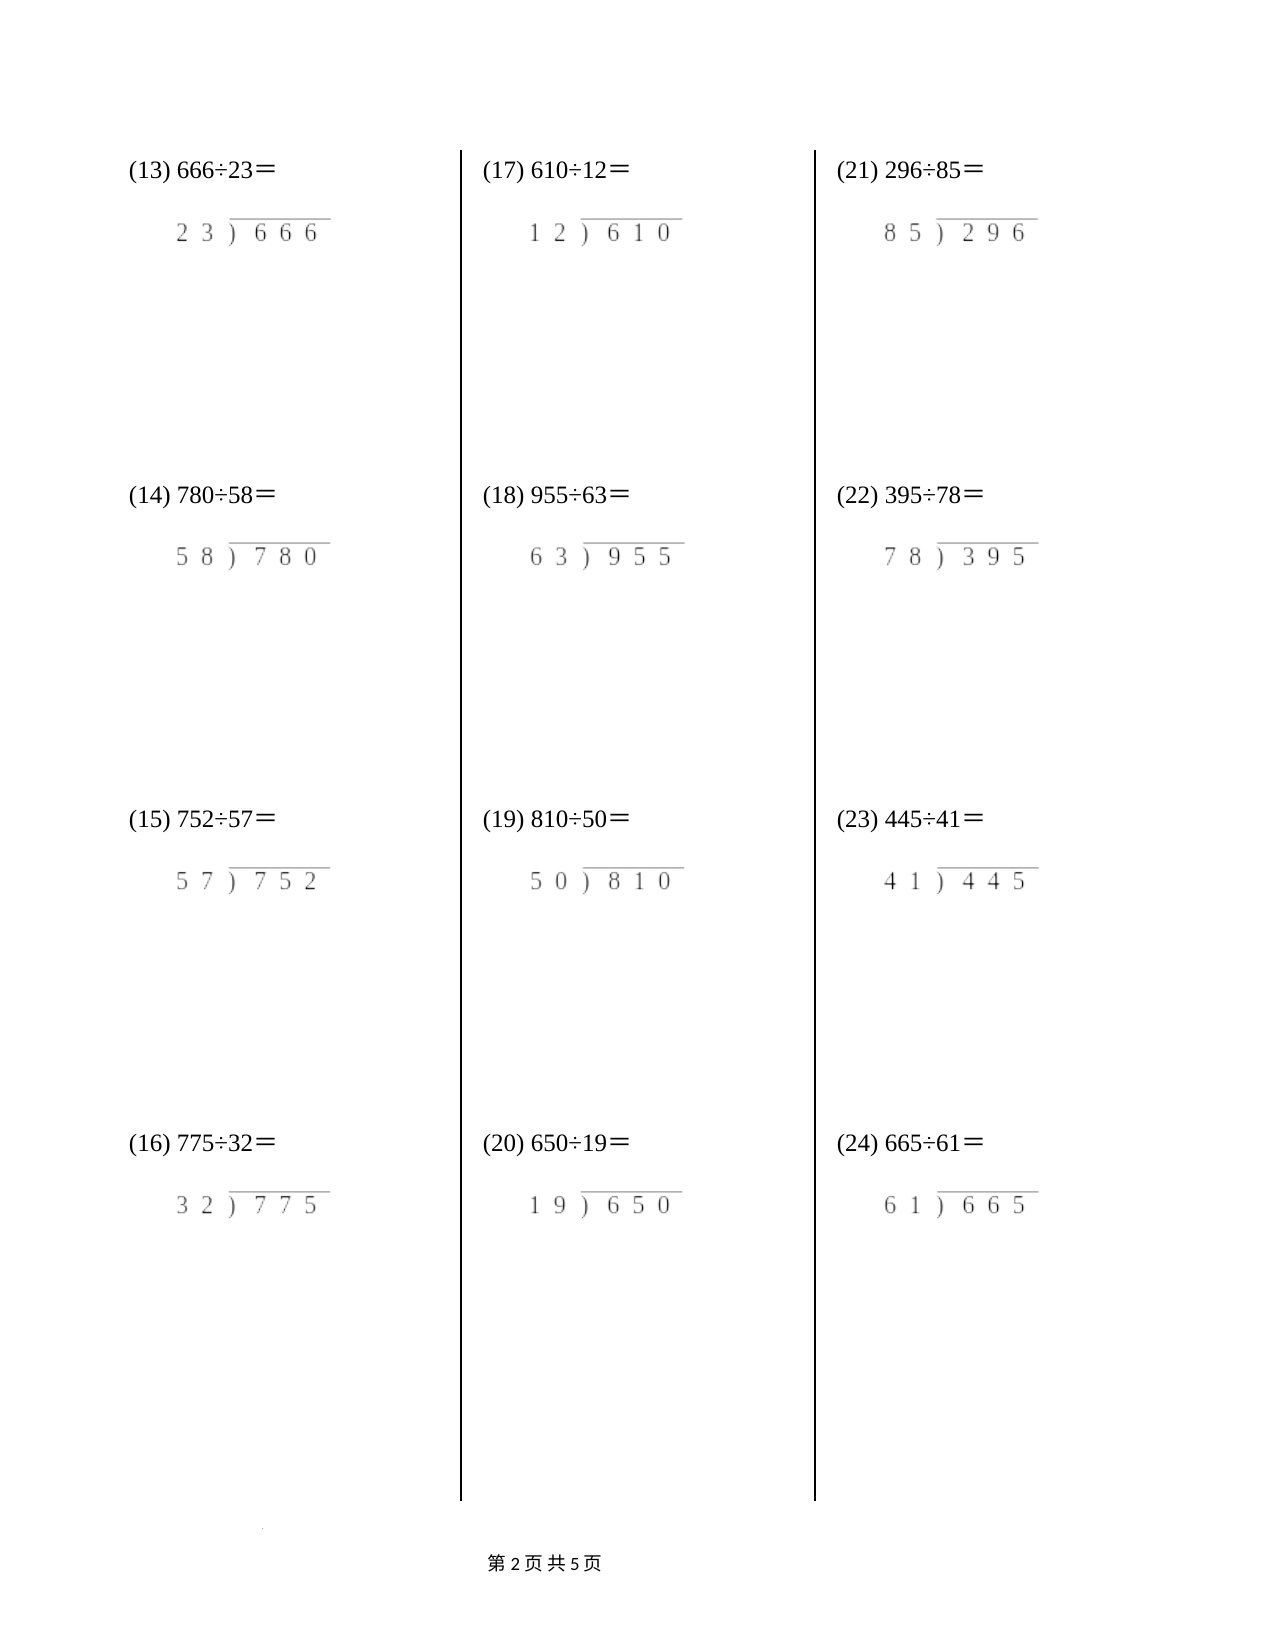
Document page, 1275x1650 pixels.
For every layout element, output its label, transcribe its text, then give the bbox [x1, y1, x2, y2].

text (13) 666÷23＝ [129, 150, 438, 350]
text (14) 780÷58＝ [129, 474, 438, 674]
text (17) 610÷12＝ [483, 150, 792, 350]
text (20) 650÷19＝ [483, 1122, 792, 1322]
text (19) 810÷50＝ [483, 798, 792, 998]
text (22) 395÷78＝ [837, 474, 1146, 674]
text (24) 665÷61＝ [837, 1122, 1146, 1322]
text (16) 775÷32＝ [129, 1122, 438, 1322]
text (15) 752÷57＝ [129, 798, 438, 998]
text (18) 955÷63＝ [483, 474, 792, 674]
text (23) 445÷41＝ [837, 798, 1146, 998]
text (21) 296÷85＝ [837, 150, 1146, 350]
